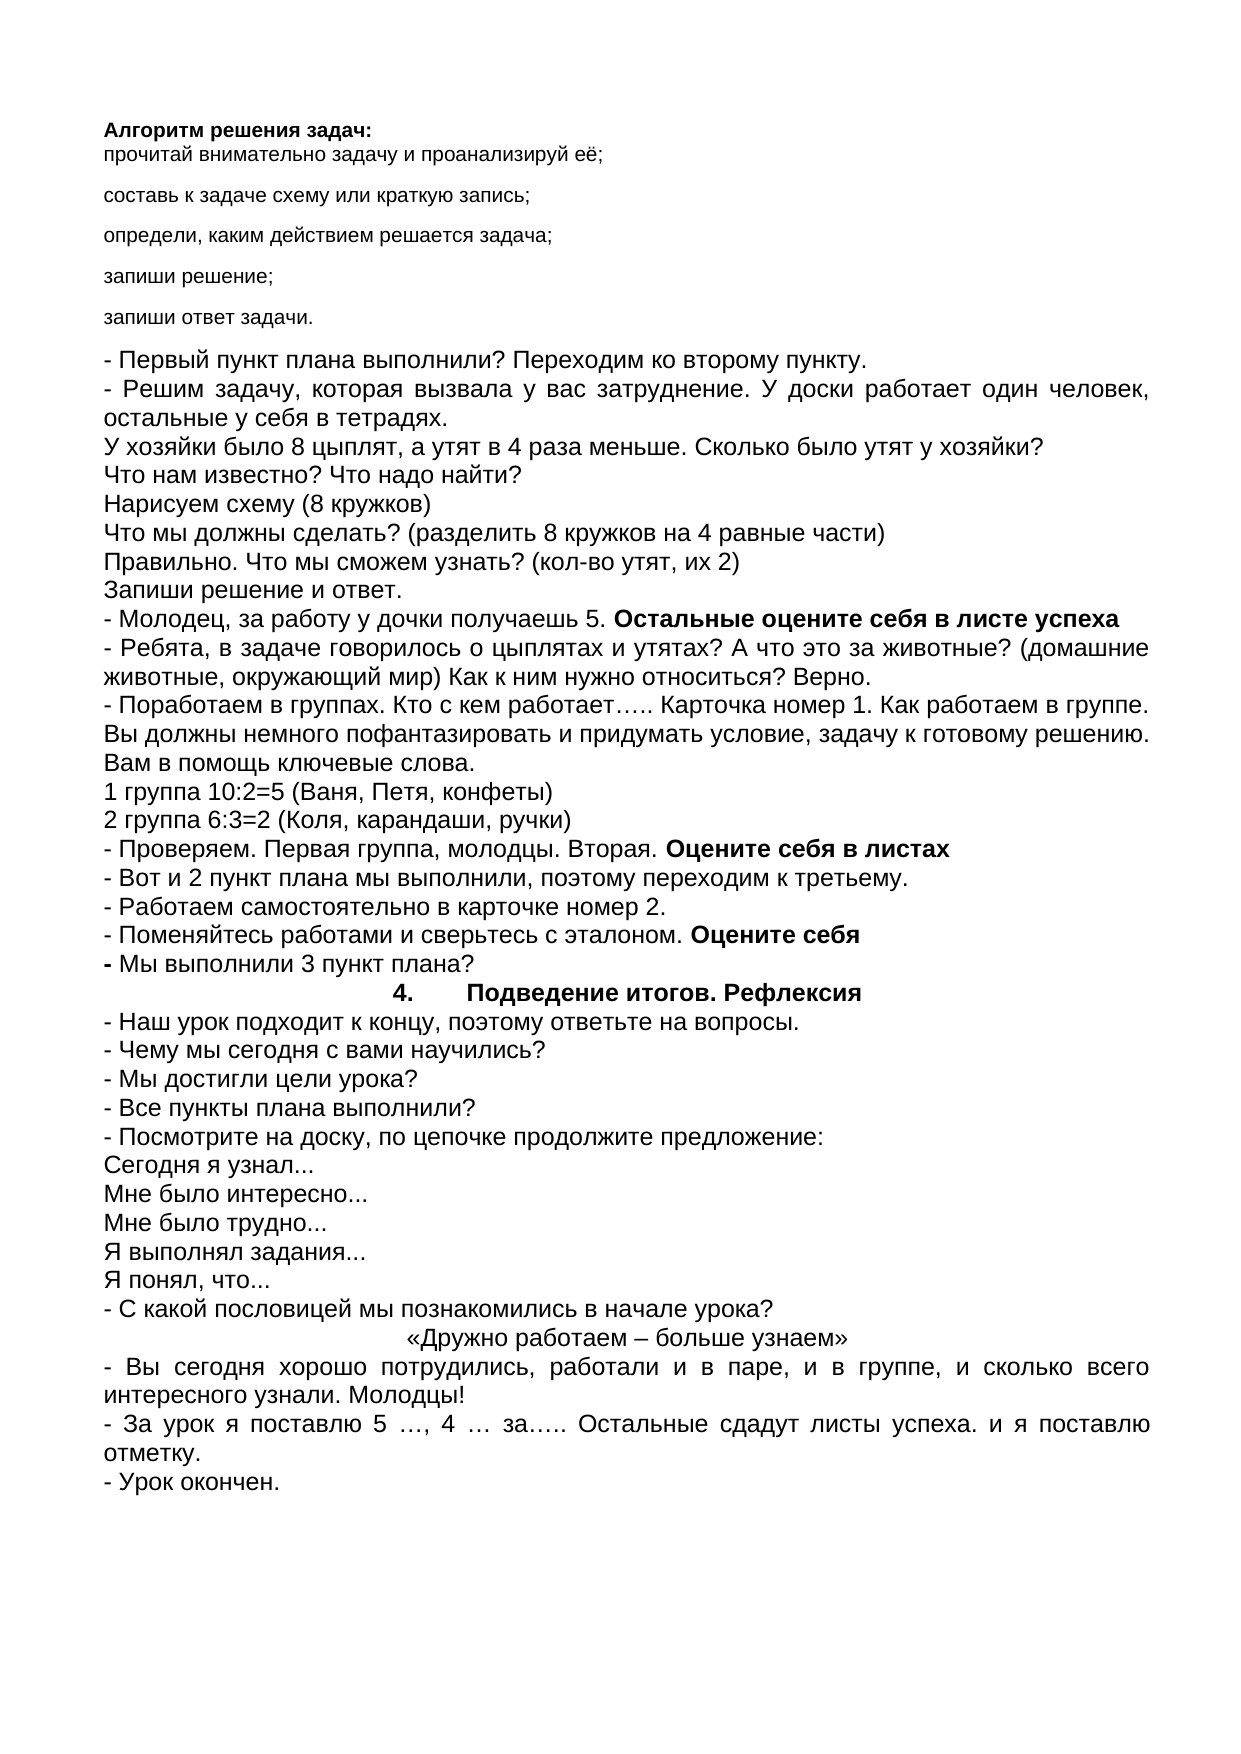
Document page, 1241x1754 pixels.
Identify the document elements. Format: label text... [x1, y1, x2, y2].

list Запиши решение и ответ. [103, 575, 1152, 604]
list Я понял, что... [103, 1265, 1152, 1294]
list - Решим задачу, которая вызвала у вас затруднение. У доски работает один человек, остальные у себя в тетрадях. [103, 374, 1152, 431]
list - За урок я поставлю 5 …, 4 … за….. Остальные сдадут листы успеха. и я поставлю отметку. [103, 1409, 1152, 1466]
list У хозяйки было 8 цыплят, а утят в 4 раза меньше. Сколько было утят у хозяйки? [103, 431, 1152, 460]
list Мне было трудно... [103, 1208, 1152, 1236]
text запиши ответ задачи. [103, 304, 1152, 328]
list Подведение итогов. Рефлексия [103, 978, 1152, 1006]
list Мне было интересно... [103, 1179, 1152, 1208]
list - Все пункты плана выполнили? [103, 1093, 1152, 1121]
list Что мы должны сделать? (разделить 8 кружков на 4 равные части) [103, 518, 1152, 546]
list - Первый пункт плана выполнили? Переходим ко второму пункту. [103, 345, 1152, 374]
list - Посмотрите на доску, по цепочке продолжите предложение: [103, 1121, 1152, 1150]
list «Дружно работаем – больше узнаем» [103, 1323, 1152, 1351]
text определи, каким действием решается задача; [103, 223, 1152, 247]
list Сегодня я узнал... [103, 1150, 1152, 1179]
list - Чему мы сегодня с вами научились? [103, 1035, 1152, 1064]
list Что нам известно? Что надо найти? [103, 460, 1152, 489]
list - Проверяем. Первая группа, молодцы. Вторая. Оцените себя в листах [103, 834, 1152, 863]
list - Вы сегодня хорошо потрудились, работали и в паре, и в группе, и сколько всего интересного узнали. Молодцы! [103, 1351, 1152, 1409]
list - Поработаем в группах. Кто с кем работает….. Карточка номер 1. Как работаем в группе. Вы должны немного пофантазировать и придумать условие, задачу к готовому решению. Вам в помощь ключевые слова. [103, 690, 1152, 776]
text Алгоритм решения задач: [103, 118, 1152, 142]
text прочитай внимательно задачу и проанализируй её; [103, 142, 1152, 166]
list - Поменяйтесь работами и сверьтесь с эталоном. Оцените себя [103, 920, 1152, 949]
list - С какой пословицей мы познакомились в начале урока? [103, 1294, 1152, 1323]
list - Ребята, в задаче говорилось о цыплятах и утятах? А что это за животные? (домашние животные, окружающий мир) Как к ним нужно относиться? Верно. [103, 633, 1152, 690]
list Я выполнял задания... [103, 1236, 1152, 1265]
list - Работаем самостоятельно в карточке номер 2. [103, 891, 1152, 920]
text запиши решение; [103, 264, 1152, 288]
list Правильно. Что мы сможем узнать? (кол-во утят, их 2) [103, 546, 1152, 575]
list - Молодец, за работу у дочки получаешь 5. Остальные оцените себя в листе успеха [103, 604, 1152, 633]
list - Урок окончен. [103, 1466, 1152, 1495]
list - Вот и 2 пункт плана мы выполнили, поэтому переходим к третьему. [103, 863, 1152, 891]
list - Мы достигли цели урока? [103, 1064, 1152, 1093]
text составь к задаче схему или краткую запись; [103, 183, 1152, 207]
list Нарисуем схему (8 кружков) [103, 489, 1152, 518]
list - Мы выполнили 3 пункт плана? [103, 949, 1152, 978]
list 1 группа 10:2=5 (Ваня, Петя, конфеты) [103, 776, 1152, 805]
list - Наш урок подходит к концу, поэтому ответьте на вопросы. [103, 1006, 1152, 1035]
list 2 группа 6:3=2 (Коля, карандаши, ручки) [103, 805, 1152, 834]
